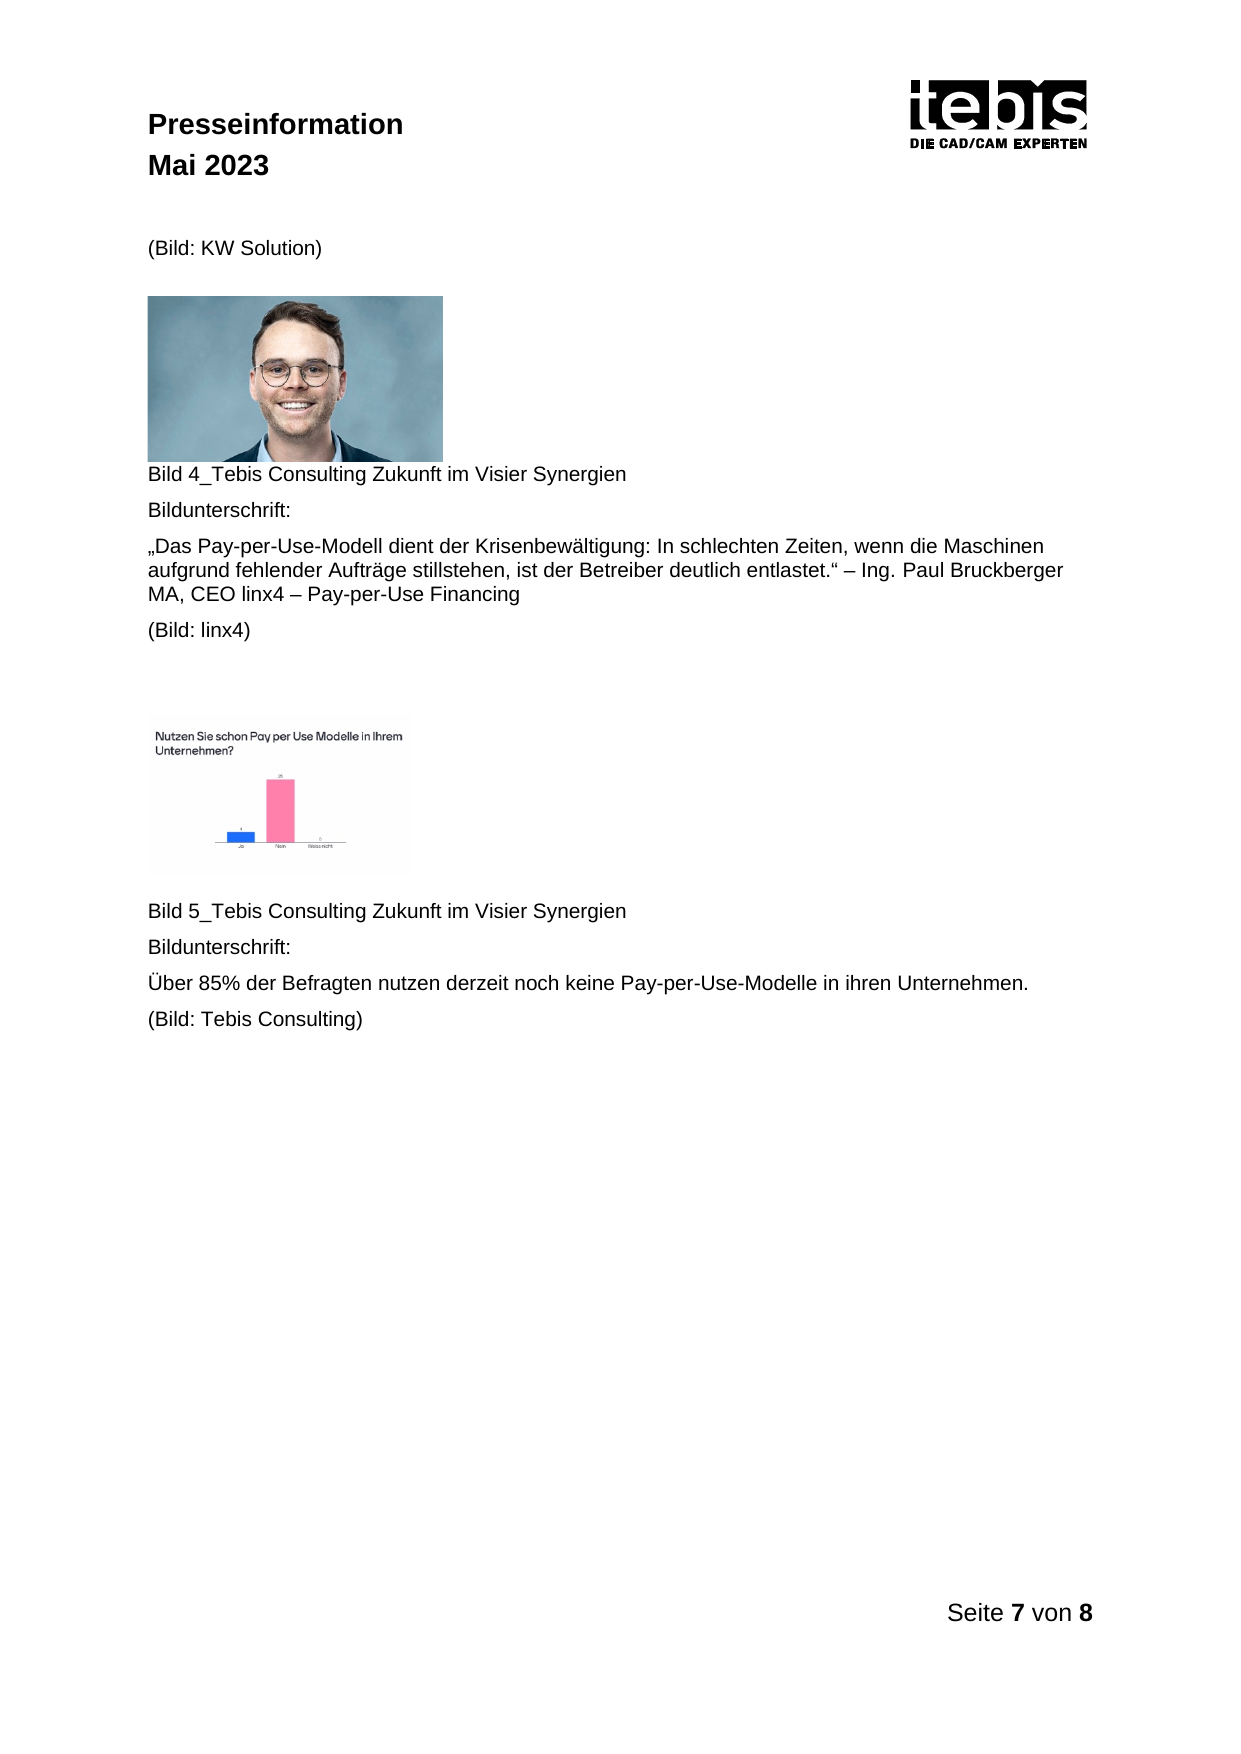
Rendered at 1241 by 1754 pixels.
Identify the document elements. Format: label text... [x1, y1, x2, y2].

picture [147, 296, 443, 462]
text Bild 4_Tebis Consulting Zukunft im Visier Synergien [148, 462, 1093, 486]
text Über 85% der Befragten nutzen derzeit noch keine Pay-per-Use-Modelle in ihren Unternehmen. [148, 971, 1093, 995]
text Bildunterschrift: [148, 935, 1093, 959]
text (Bild: Tebis Consulting) [148, 1007, 1093, 1031]
text (Bild: linx4) [148, 618, 1093, 642]
text (Bild: KW Solution) [148, 236, 1093, 259]
text Bildunterschrift: [148, 498, 1093, 522]
picture [354, 454, 366, 462]
text Bild 5_Tebis Consulting Zukunft im Visier Synergien [148, 899, 1093, 923]
text „Das Pay-per-Use-Modell dient der Krisenbewältigung: In schlechten Zeiten, wenn die Maschinen aufgrund fehlender Aufträge stillstehen, ist der Betreiber deutlich entlastet.“ – Ing. Paul Bruckberger MA, CEO linx4 – Pay-per-Use Financing [148, 534, 1093, 606]
picture [147, 714, 413, 875]
